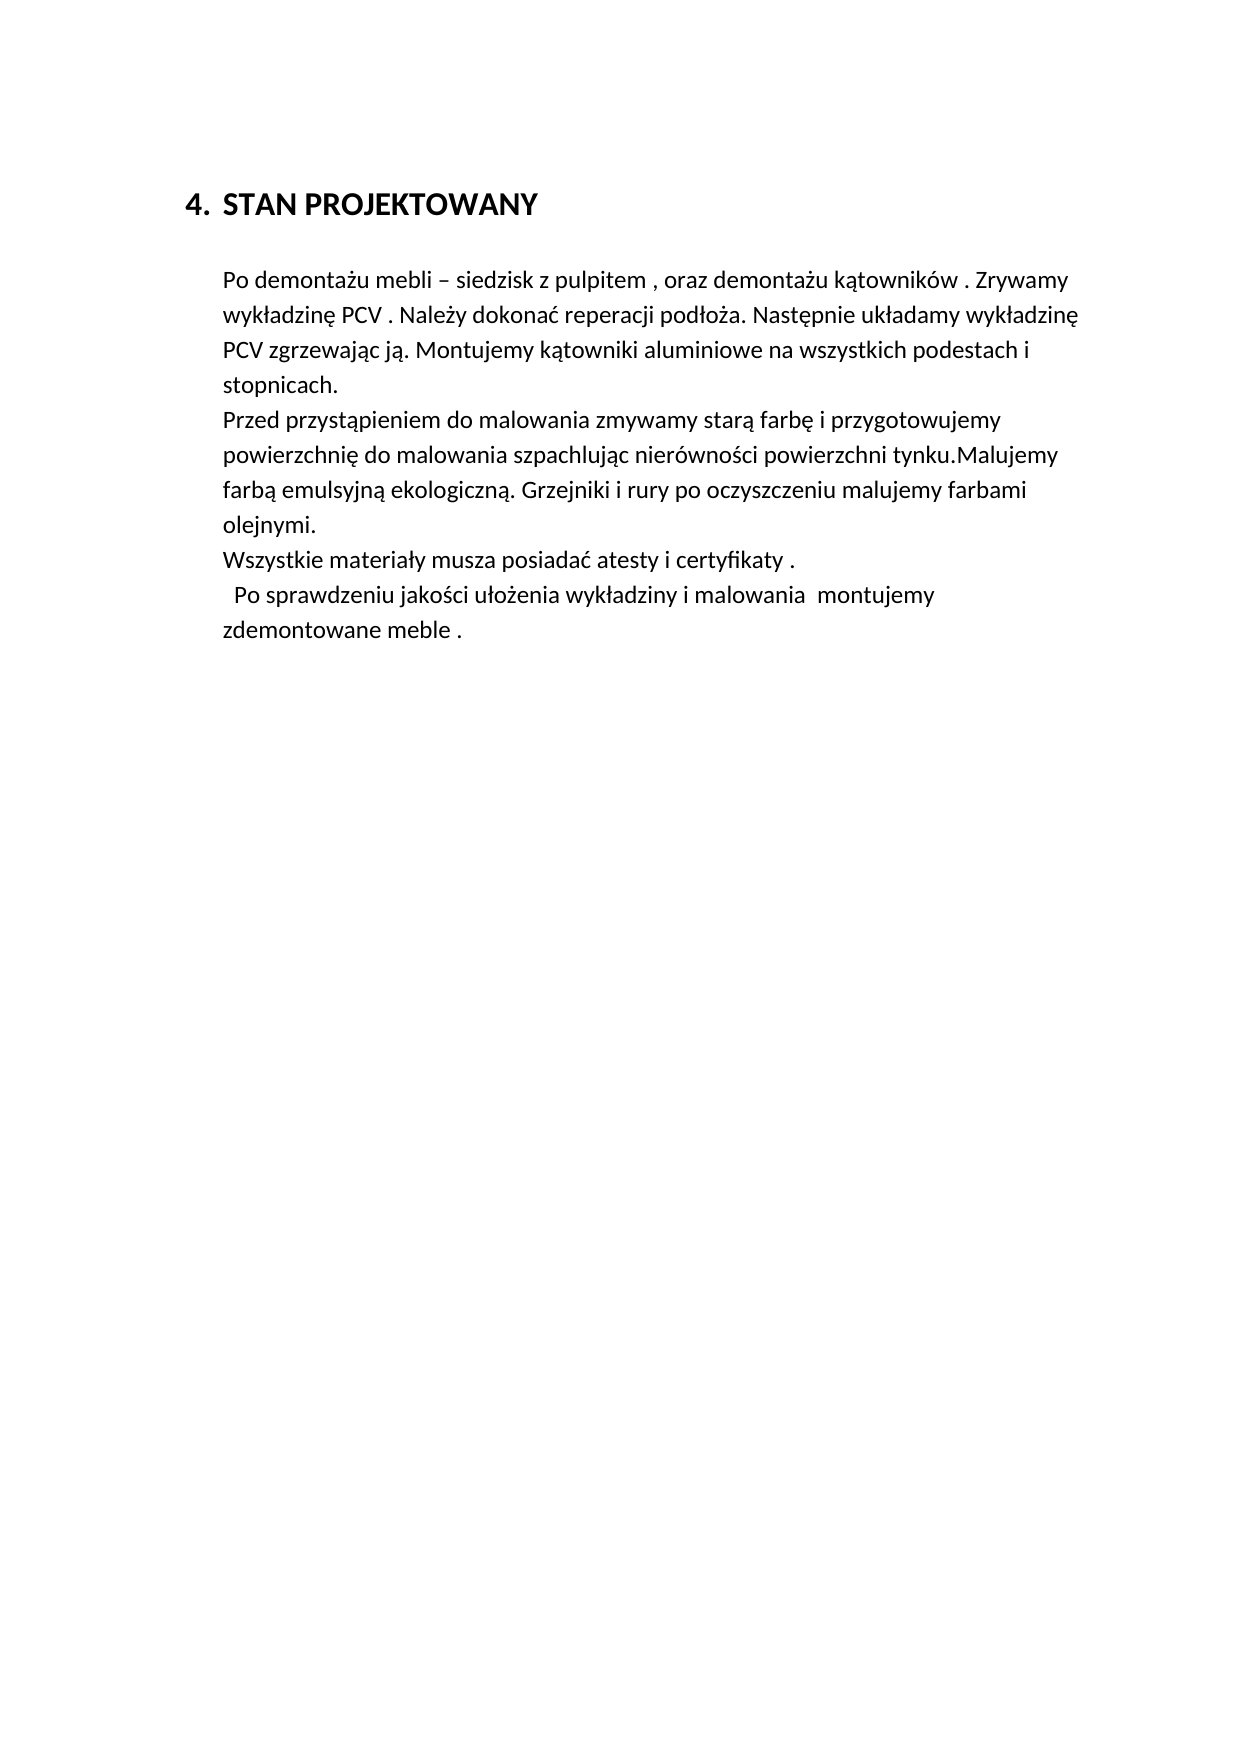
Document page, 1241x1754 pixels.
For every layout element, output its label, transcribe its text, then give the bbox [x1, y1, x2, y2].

list STAN PROJEKTOWANY [185, 183, 1093, 223]
list Przed przystąpieniem do malowania zmywamy starą farbę i przygotowujemy powierzchnię do malowania szpachlując nierówności powierzchni tynku.Malujemy farbą emulsyjną ekologiczną. Grzejniki i rury po oczyszczeniu malujemy farbami olejnymi. [223, 404, 1093, 540]
list Po demontażu mebli – siedzisk z pulpitem , oraz demontażu kątowników . Zrywamy wykładzinę PCV . Należy dokonać reperacji podłoża. Następnie układamy wykładzinę PCV zgrzewając ją. Montujemy kątowniki aluminiowe na wszystkich podestach i stopnicach. [223, 264, 1093, 400]
list Wszystkie materiały musza posiadać atesty i certyfikaty . [223, 544, 1093, 575]
list Po sprawdzeniu jakości ułożenia wykładziny i malowania montujemy zdemontowane meble . [223, 579, 1093, 645]
